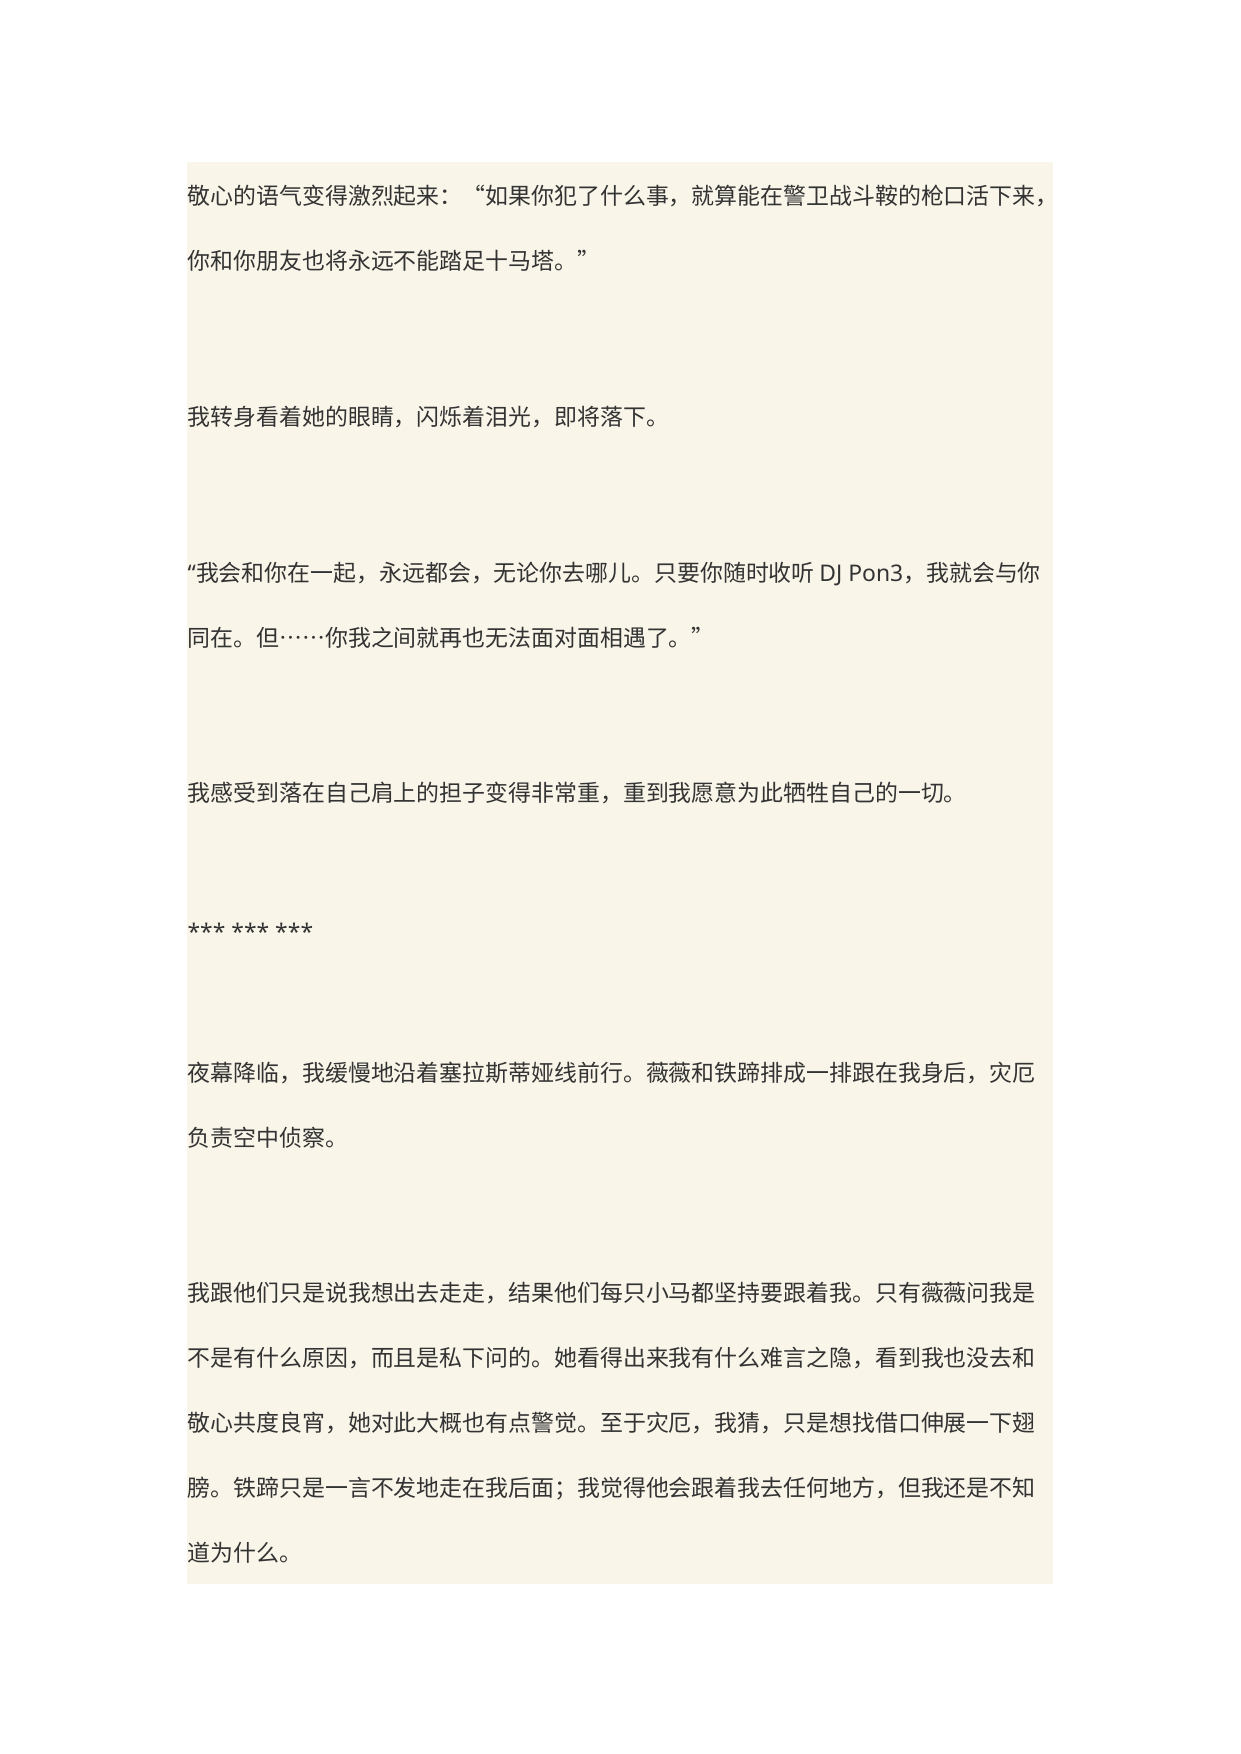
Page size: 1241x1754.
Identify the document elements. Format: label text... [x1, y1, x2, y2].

text 我跟他们只是说我想出去走走，结果他们每只小马都坚持要跟着我。只有薇薇问我是不是有什么原因，而且是私下问的。她看得出来我有什么难言之隐，看到我也没去和敬心共度良宵，她对此大概也有点警觉。至于灾厄，我猜，只是想找借口伸展一下翅膀。铁蹄只是一言不发地走在我后面；我觉得他会跟着我去任何地方，但我还是不知道为什么。 [187, 1259, 1053, 1584]
text 我感受到落在自己肩上的担子变得非常重，重到我愿意为此牺牲自己的一切。 [187, 759, 1053, 824]
text *** *** *** [187, 915, 1053, 948]
text 敬心的语气变得激烈起来：“如果你犯了什么事，就算能在警卫战斗鞍的枪口活下来，你和你朋友也将永远不能踏足十马塔。” [187, 162, 1053, 292]
text 夜幕降临，我缓慢地沿着塞拉斯蒂娅线前行。薇薇和铁蹄排成一排跟在我身后，灾厄负责空中侦察。 [187, 1039, 1053, 1169]
text “我会和你在一起，永远都会，无论你去哪儿。只要你随时收听DJ Pon3，我就会与你同在。但……你我之间就再也无法面对面相遇了。” [187, 539, 1053, 669]
text 我转身看着她的眼睛，闪烁着泪光，即将落下。 [187, 383, 1053, 448]
